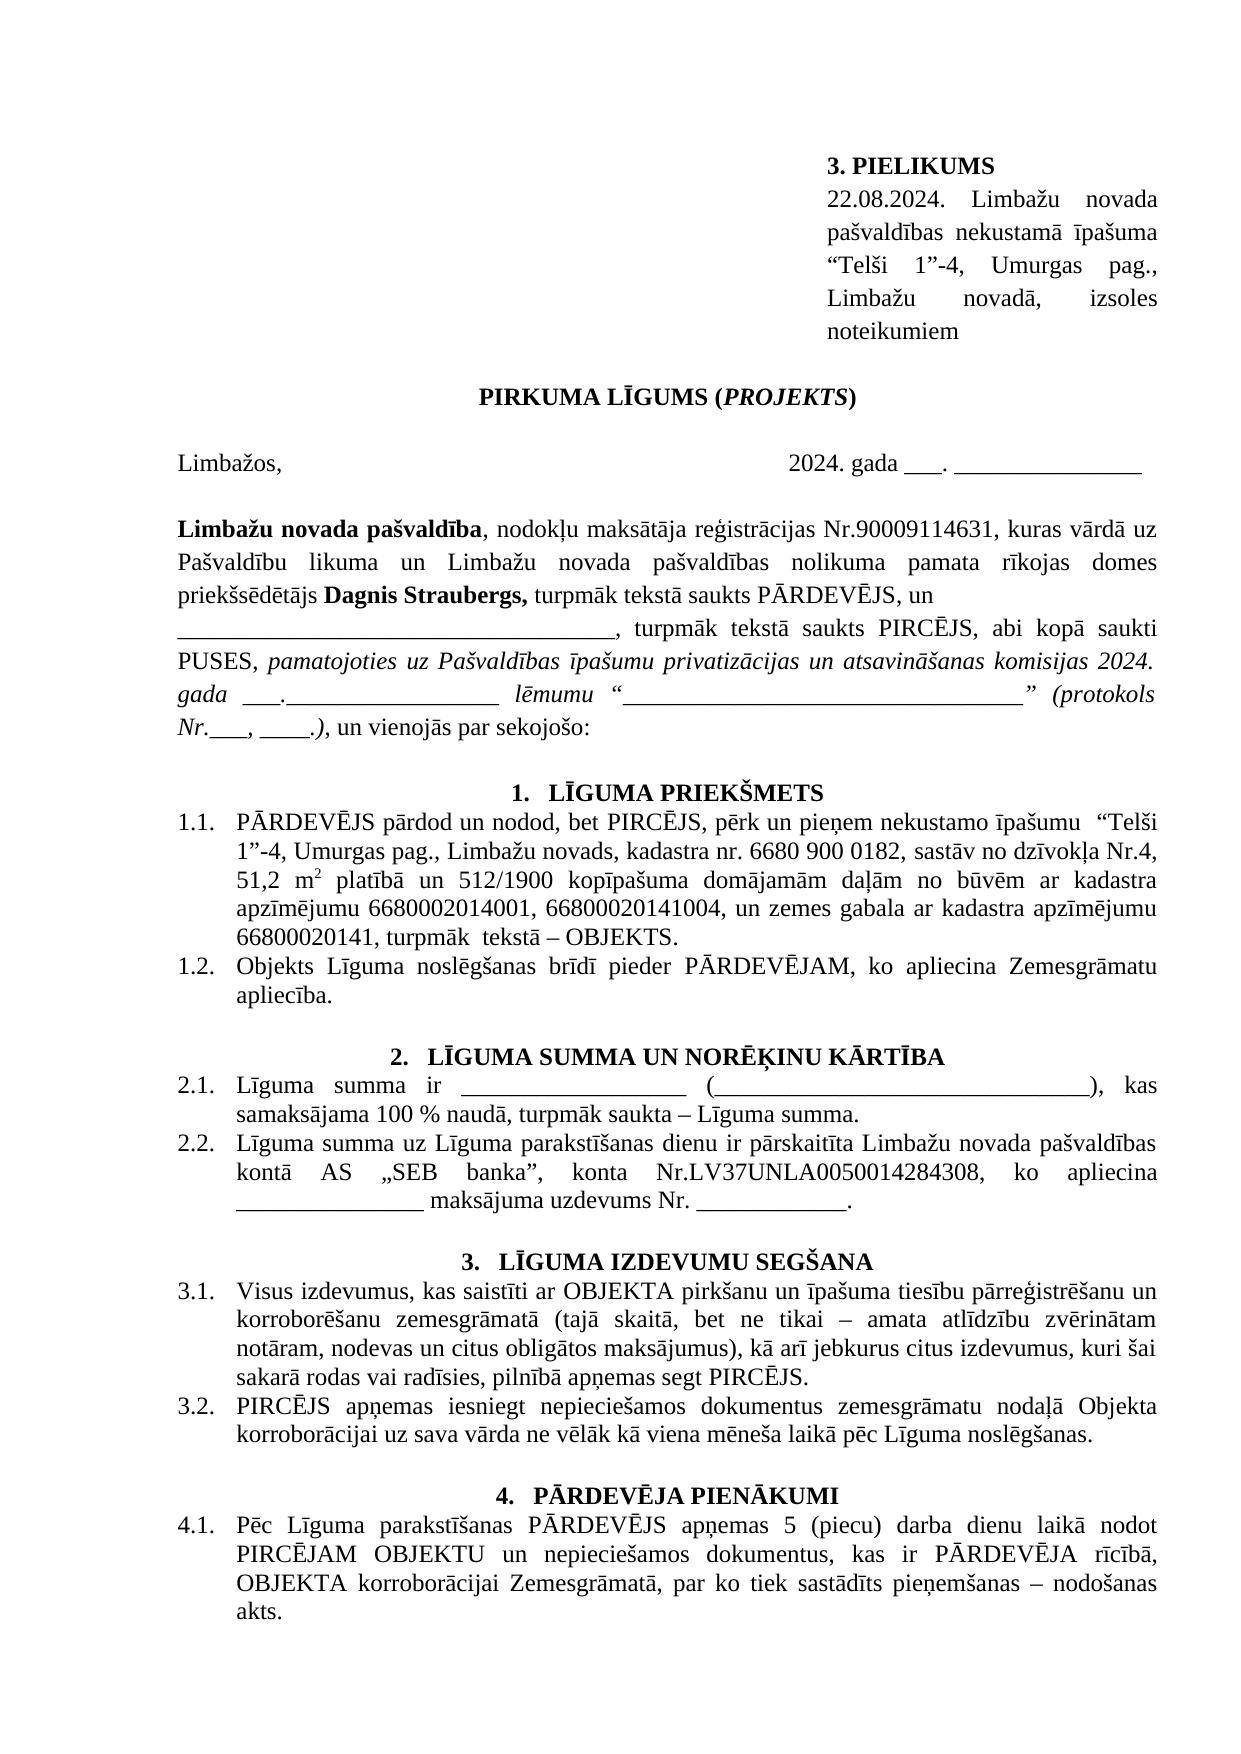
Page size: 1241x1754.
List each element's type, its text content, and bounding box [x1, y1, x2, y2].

text 3. pielikums [827, 151, 1158, 180]
list līguma priekšmets [177, 778, 1158, 807]
list Līguma summa un norēķinu kārtība [177, 1042, 1158, 1070]
text Limbažu novada pašvaldība, nodokļu maksātāja reģistrācijas Nr.90009114631, kuras vārdā uz Pašvaldību likuma un Limbažu novada pašvaldības nolikuma pamata rīkojas domes priekšsēdētājs Dagnis Straubergs, turpmāk tekstā saukts Pārdevējs, un [177, 514, 1158, 609]
list Pēc Līguma parakstīšanas Pārdevējs apņemas 5 (piecu) darba dienu laikā nodot Pircējam Objektu un nepieciešamos dokumentus, kas ir Pārdevēja rīcībā, Objekta korroborācijai Zemesgrāmatā, par ko tiek sastādīts pieņemšanas – nodošanas akts. [177, 1510, 1158, 1625]
text Pirkuma līgums (projekts) [177, 382, 1158, 411]
list Pārdevēja pienākumi [177, 1481, 1158, 1510]
text ___________________________________, turpmāk tekstā saukts Pircējs, abi kopā saukti PUSES, pamatojoties uz Pašvaldības īpašumu privatizācijas un atsavināšanas komisijas 2024. gada ___._________________ lēmumu “________________________________” (protokols Nr.___, ____.), un vienojās par sekojošo: [177, 613, 1158, 741]
text 22.08.2024. Limbažu novada pašvaldības nekustamā īpašuma “Telši 1”-4, Umurgas pag., Limbažu novadā, izsoles noteikumiem [827, 184, 1158, 345]
list Pircējs apņemas iesniegt nepieciešamos dokumentus zemesgrāmatu nodaļā Objekta korroborācijai uz sava vārda ne vēlāk kā viena mēneša laikā pēc Līguma noslēgšanas. [177, 1391, 1158, 1448]
list Visus izdevumus, kas saistīti ar Objekta pirkšanu un īpašuma tiesību pārreģistrēšanu un korroborēšanu zemesgrāmatā (tajā skaitā, bet ne tikai – amata atlīdzību zvērinātam notāram, nodevas un citus obligātos maksājumus), kā arī jebkurus citus izdevumus, kuri šai sakarā rodas vai radīsies, pilnībā apņemas segt Pircējs. [177, 1276, 1158, 1391]
list Līguma summa uz Līguma parakstīšanas dienu ir pārskaitīta Limbažu novada pašvaldības kontā AS „SEB banka”, konta Nr.LV37UNLA0050014284308, ko apliecina _______________ maksājuma uzdevums Nr. ____________. [177, 1128, 1158, 1214]
list Pārdevējs pārdod un nodod, bet Pircējs, pērk un pieņem nekustamo īpašumu “Telši 1”-4, Umurgas pag., Limbažu novads, kadastra nr. 6680 900 0182, sastāv no dzīvokļa Nr.4, 51,2 m2 platībā un 512/1900 kopīpašuma domājamām daļām no būvēm ar kadastra apzīmējumu 6680002014001, 66800020141004, un zemes gabala ar kadastra apzīmējumu 66800020141, turpmāk tekstā – Objekts. [177, 807, 1158, 951]
text Limbažos, 2024. gada ___. _______________ [177, 448, 1158, 477]
list Līguma Izdevumu segšana [177, 1247, 1158, 1276]
list Objekts Līguma noslēgšanas brīdī pieder Pārdevējam, ko apliecina Zemesgrāmatu apliecība. [177, 951, 1158, 1008]
list Līguma summa ir __________________ (______________________________), kas samaksājama 100 % naudā, turpmāk saukta – Līguma summa. [177, 1070, 1158, 1128]
